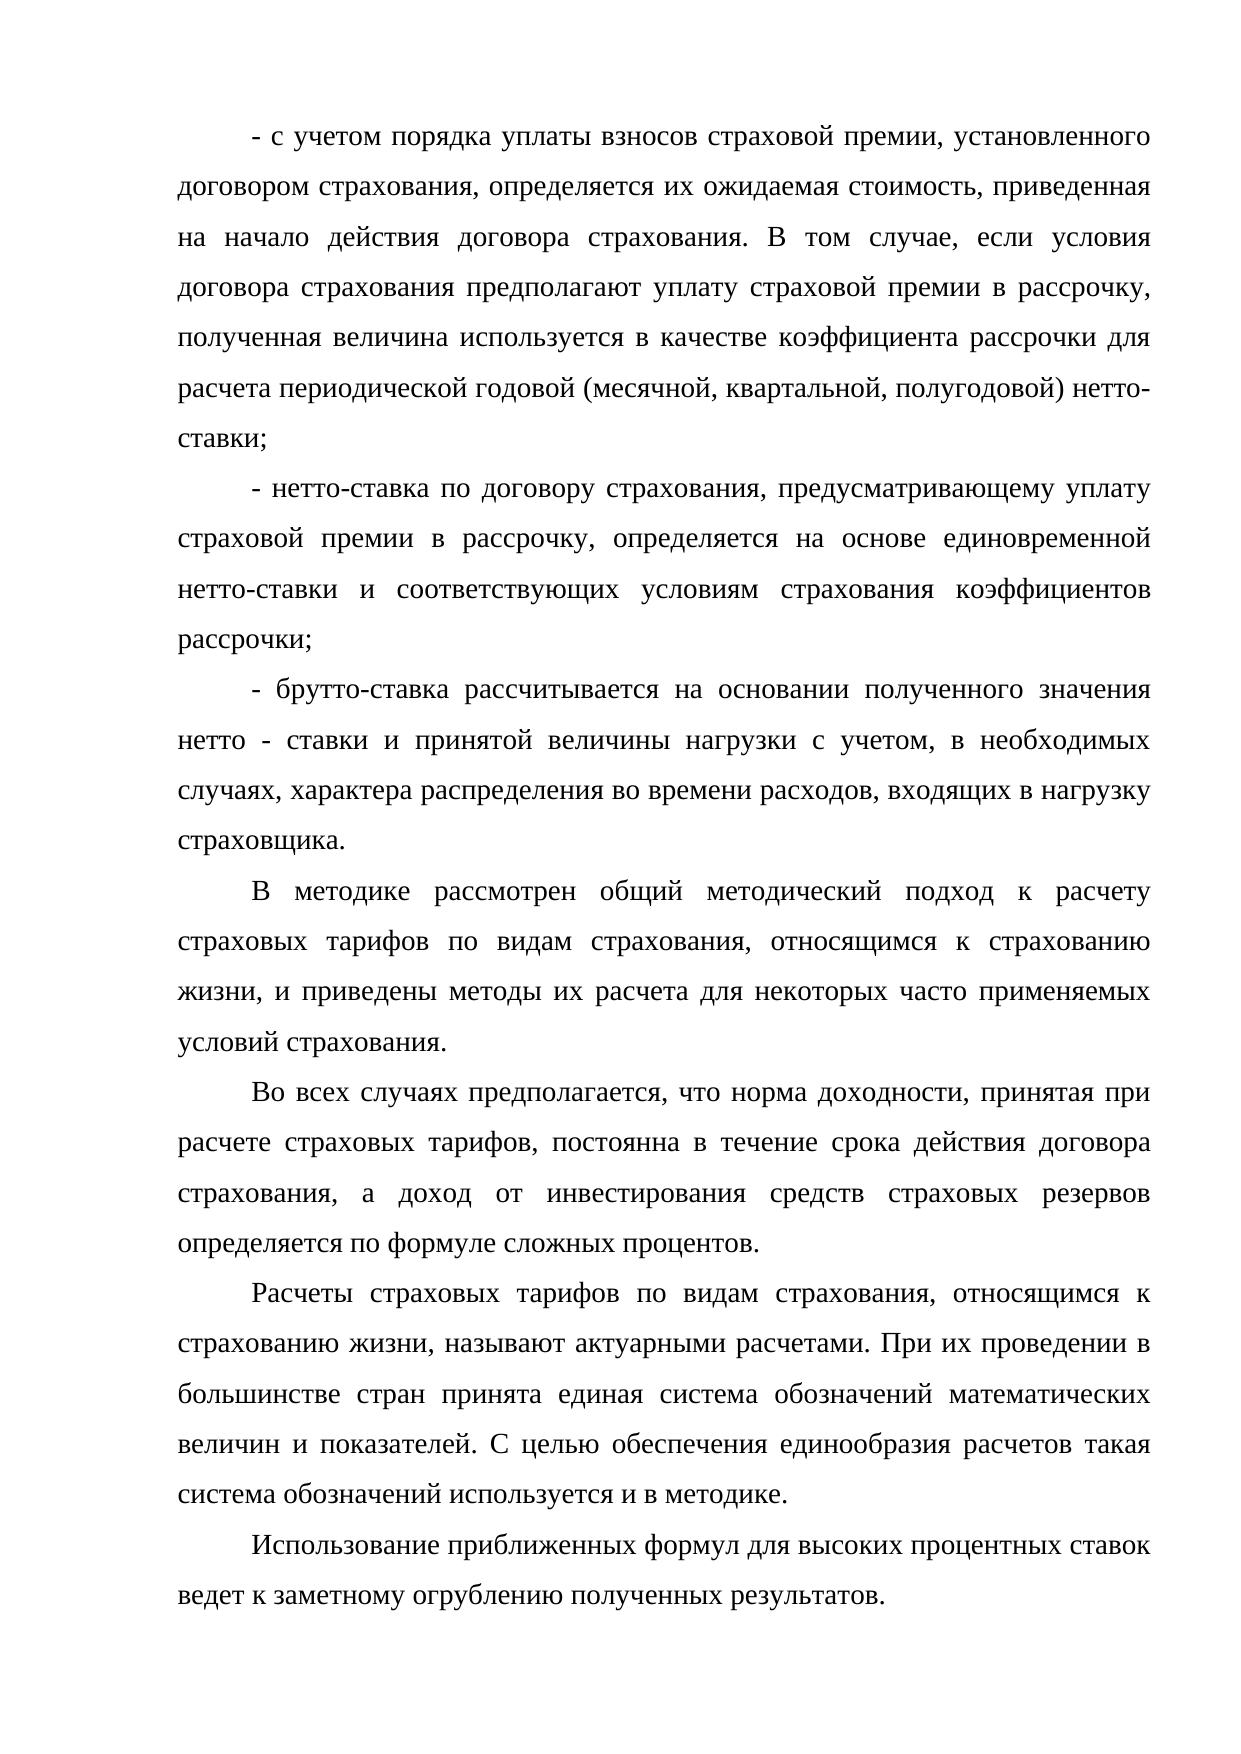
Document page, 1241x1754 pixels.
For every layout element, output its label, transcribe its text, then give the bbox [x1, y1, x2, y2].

text - нетто-ставка по договору страхования, предусматривающему уплату страховой премии в рассрочку, определяется на основе единовременной нетто-ставки и соответствующих условиям страхования коэффициентов рассрочки; [177, 470, 1152, 655]
text В методике рассмотрен общий методический подход к расчету страховых тарифов по видам страхования, относящимся к страхованию жизни, и приведены методы их расчета для некоторых часто применяемых условий страхования. [177, 873, 1152, 1057]
text - с учетом порядка уплаты взносов страховой премии, установленного договором страхования, определяется их ожидаемая стоимость, приведенная на начало действия договора страхования. В том случае, если условия договора страхования предполагают уплату страховой премии в рассрочку, полученная величина используется в качестве коэффициента рассрочки для расчета периодической годовой (месячной, квартальной, полугодовой) нетто-ставки; [177, 118, 1152, 453]
text Расчеты страховых тарифов по видам страхования, относящимся к страхованию жизни, называют актуарными расчетами. При их проведении в большинстве стран принята единая система обозначений математических величин и показателей. С целью обеспечения единообразия расчетов такая система обозначений используется и в методике. [177, 1275, 1152, 1510]
text - брутто-ставка рассчитывается на основании полученного значения нетто - ставки и принятой величины нагрузки с учетом, в необходимых случаях, характера распределения во времени расходов, входящих в нагрузку страховщика. [177, 672, 1152, 856]
text Во всех случаях предполагается, что норма доходности, принятая при расчете страховых тарифов, постоянна в течение срока действия договора страхования, а доход от инвестирования средств страховых резервов определяется по формуле сложных процентов. [177, 1074, 1152, 1258]
text Использование приближенных формул для высоких процентных ставок ведет к заметному огрублению полученных результатов. [177, 1527, 1152, 1611]
